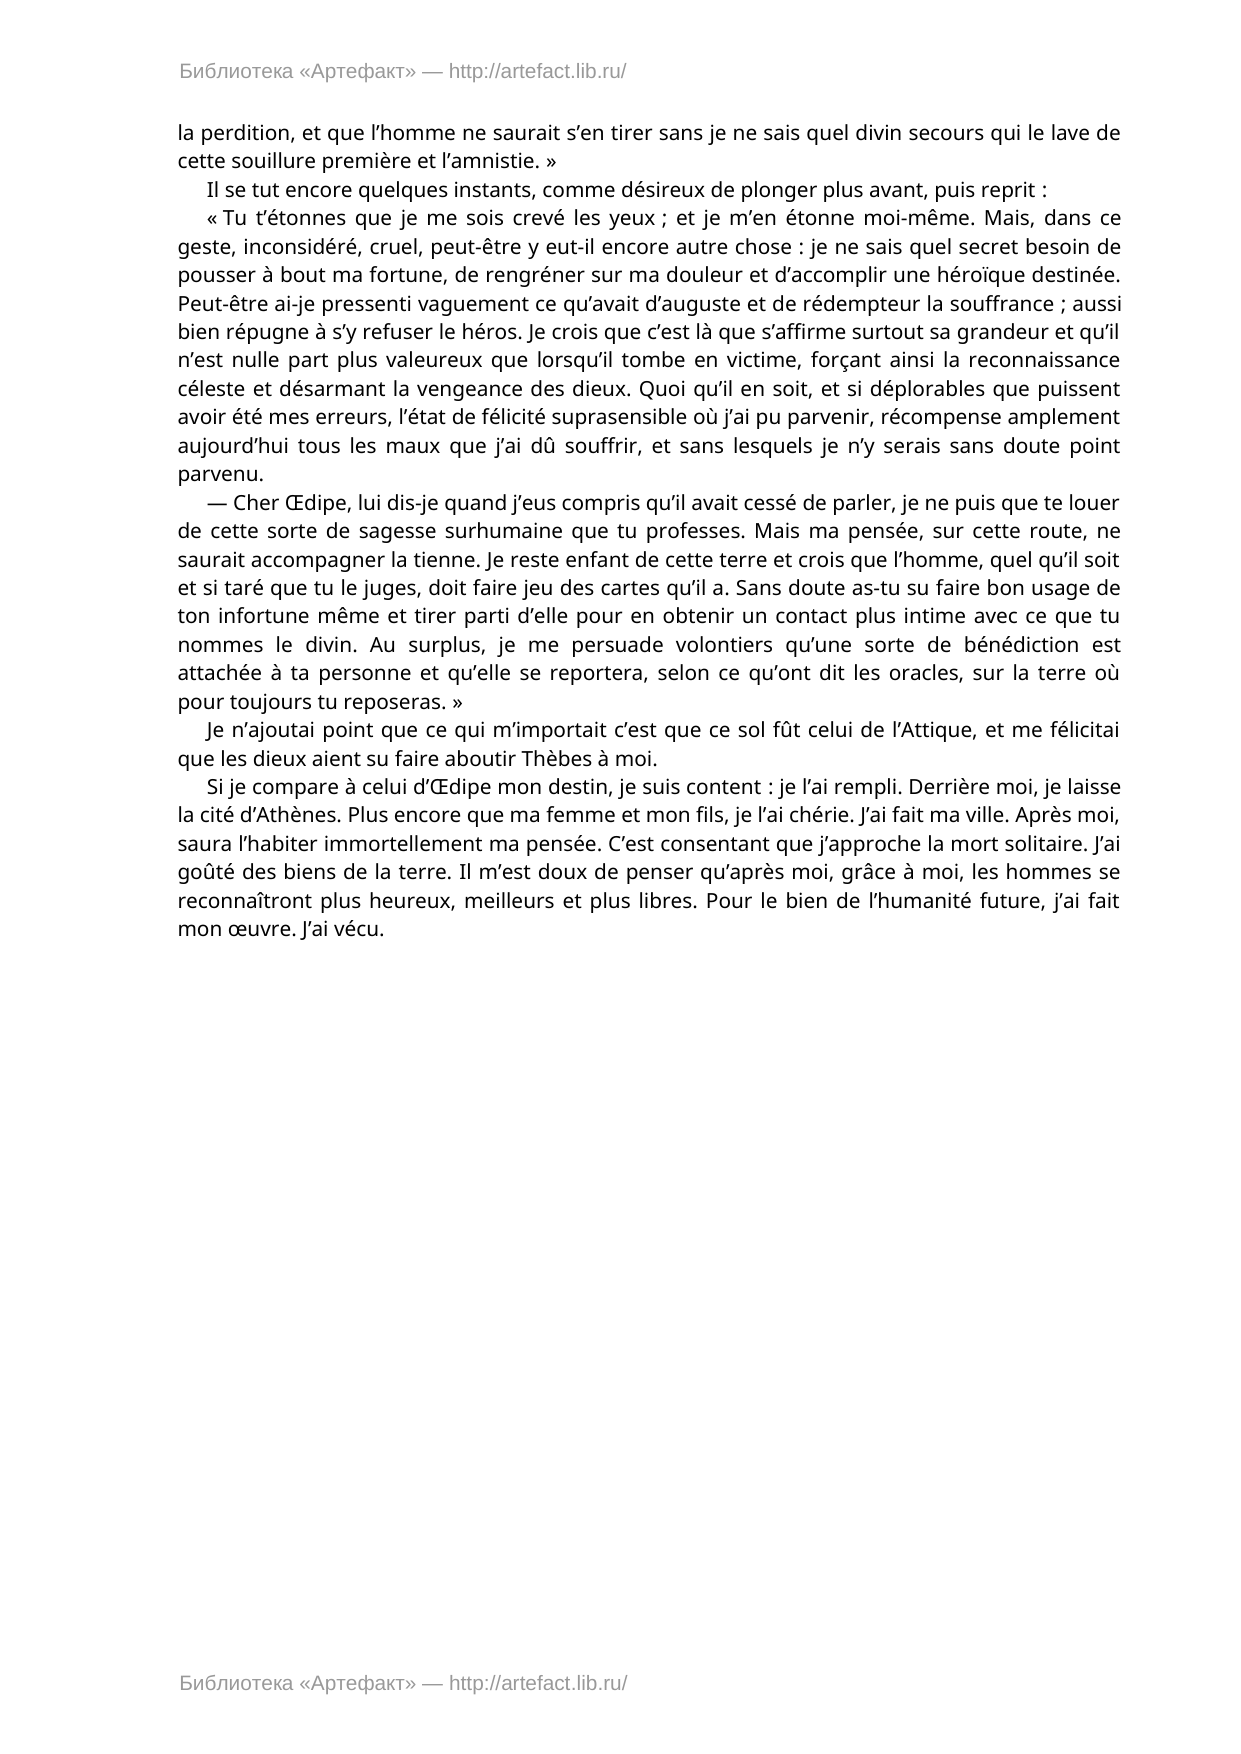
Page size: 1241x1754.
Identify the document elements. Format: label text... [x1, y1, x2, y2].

text « Tu t’étonnes que je me sois crevé les yeux ; et je m’en étonne moi-même. Mais, dans ce geste, inconsidéré, cruel, peut-être y eut-il encore autre chose : je ne sais quel secret besoin de pousser à bout ma fortune, de rengréner sur ma douleur et d’accomplir une héroïque destinée. Peut-être ai-je pressenti vaguement ce qu’avait d’auguste et de rédempteur la souffrance ; aussi bien répugne à s’y refuser le héros. Je crois que c’est là que s’affirme surtout sa grandeur et qu’il n’est nulle part plus valeureux que lorsqu’il tombe en victime, forçant ainsi la reconnaissance céleste et désarmant la vengeance des dieux. Quoi qu’il en soit, et si déplorables que puissent avoir été mes erreurs, l’état de félicité suprasensible où j’ai pu parvenir, récompense amplement aujourd’hui tous les maux que j’ai dû souffrir, et sans lesquels je n’y serais sans doute point parvenu. [177, 203, 1122, 488]
text Si je compare à celui d’Œdipe mon destin, je suis content : je l’ai rempli. Derrière moi, je laisse la cité d’Athènes. Plus encore que ma femme et mon fils, je l’ai chérie. J’ai fait ma ville. Après moi, saura l’habiter immortellement ma pensée. C’est consentant que j’approche la mort solitaire. J’ai goûté des biens de la terre. Il m’est doux de penser qu’après moi, grâce à moi, les hommes se reconnaîtront plus heureux, meilleurs et plus libres. Pour le bien de l’humanité future, j’ai fait mon œuvre. J’ai vécu. [177, 772, 1122, 943]
text Il se tut encore quelques instants, comme désireux de plonger plus avant, puis reprit : [177, 175, 1122, 203]
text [177, 118, 1122, 175]
text — Cher Œdipe, lui dis-je quand j’eus compris qu’il avait cessé de parler, je ne puis que te louer de cette sorte de sagesse surhumaine que tu professes. Mais ma pensée, sur cette route, ne saurait accompagner la tienne. Je reste enfant de cette terre et crois que l’homme, quel qu’il soit et si taré que tu le juges, doit faire jeu des cartes qu’il a. Sans doute as-tu su faire bon usage de ton infortune même et tirer parti d’elle pour en obtenir un contact plus intime avec ce que tu nommes le divin. Au surplus, je me persuade volontiers qu’une sorte de bénédiction est attachée à ta personne et qu’elle se reportera, selon ce qu’ont dit les oracles, sur la terre où pour toujours tu reposeras. » [177, 488, 1122, 715]
text Je n’ajoutai point que ce qui m’importait c’est que ce sol fût celui de l’Attique, et me félicitai que les dieux aient su faire aboutir Thèbes à moi. [177, 715, 1122, 772]
